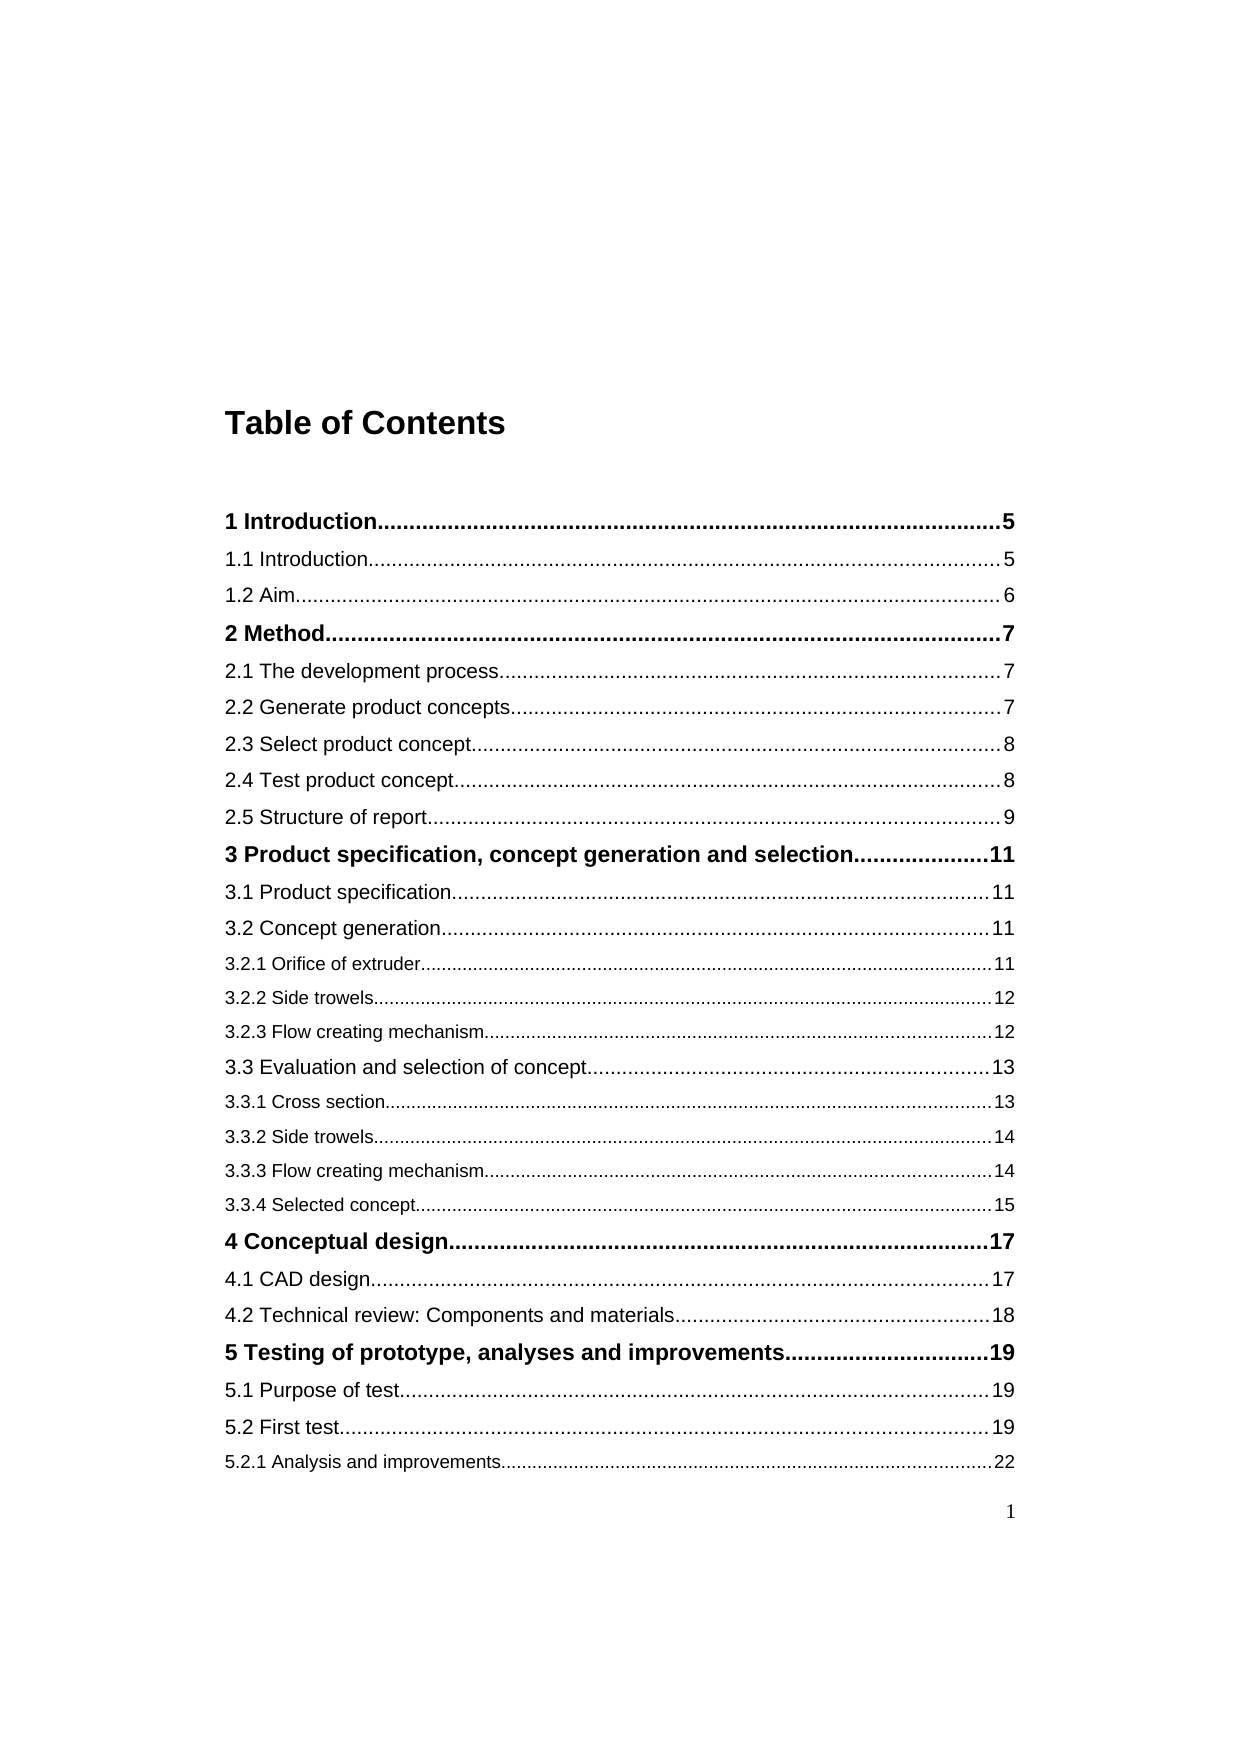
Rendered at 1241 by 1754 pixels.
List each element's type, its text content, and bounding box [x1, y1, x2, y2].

text 3.3.4 Selected concept 15 [224, 1193, 1016, 1215]
text 2.5 Structure of report 9 [224, 804, 1016, 828]
text 3.3 Evaluation and selection of concept 13 [224, 1055, 1016, 1079]
text 3.3.1 Cross section 13 [224, 1091, 1016, 1113]
text 3.2.2 Side trowels 12 [224, 987, 1016, 1008]
title Table of Contents [224, 403, 1016, 441]
text 2.1 The development process 7 [224, 659, 1016, 683]
text 4.1 CAD design 17 [224, 1266, 1016, 1290]
text 5.2 First test 19 [224, 1415, 1016, 1439]
text 3.1 Product specification 11 [224, 880, 1016, 904]
text 3 Product specification, concept generation and selection 11 [224, 841, 1016, 867]
text 4.2 Technical review: Components and materials 18 [224, 1303, 1016, 1327]
text 2.3 Select product concept 8 [224, 732, 1016, 756]
text 3.3.3 Flow creating mechanism 14 [224, 1159, 1016, 1181]
text 3.2 Concept generation 11 [224, 916, 1016, 940]
text 5.1 Purpose of test 19 [224, 1378, 1016, 1402]
text 2.4 Test product concept 8 [224, 768, 1016, 792]
text 2.2 Generate product concepts 7 [224, 695, 1016, 719]
text 1.2 Aim 6 [224, 583, 1016, 607]
text 2 Method 7 [224, 620, 1016, 646]
text 3.3.2 Side trowels 14 [224, 1125, 1016, 1147]
text 3.2.1 Orifice of extruder 11 [224, 953, 1016, 974]
text 3.2.3 Flow creating mechanism 12 [224, 1021, 1016, 1042]
text 5.2.1 Analysis and improvements 22 [224, 1451, 1016, 1473]
text 1.1 Introduction 5 [224, 547, 1016, 571]
text 4 Conceptual design 17 [224, 1228, 1016, 1254]
text 1 Introduction 5 [224, 508, 1016, 534]
text 5 Testing of prototype, analyses and improvements 19 [224, 1339, 1016, 1366]
